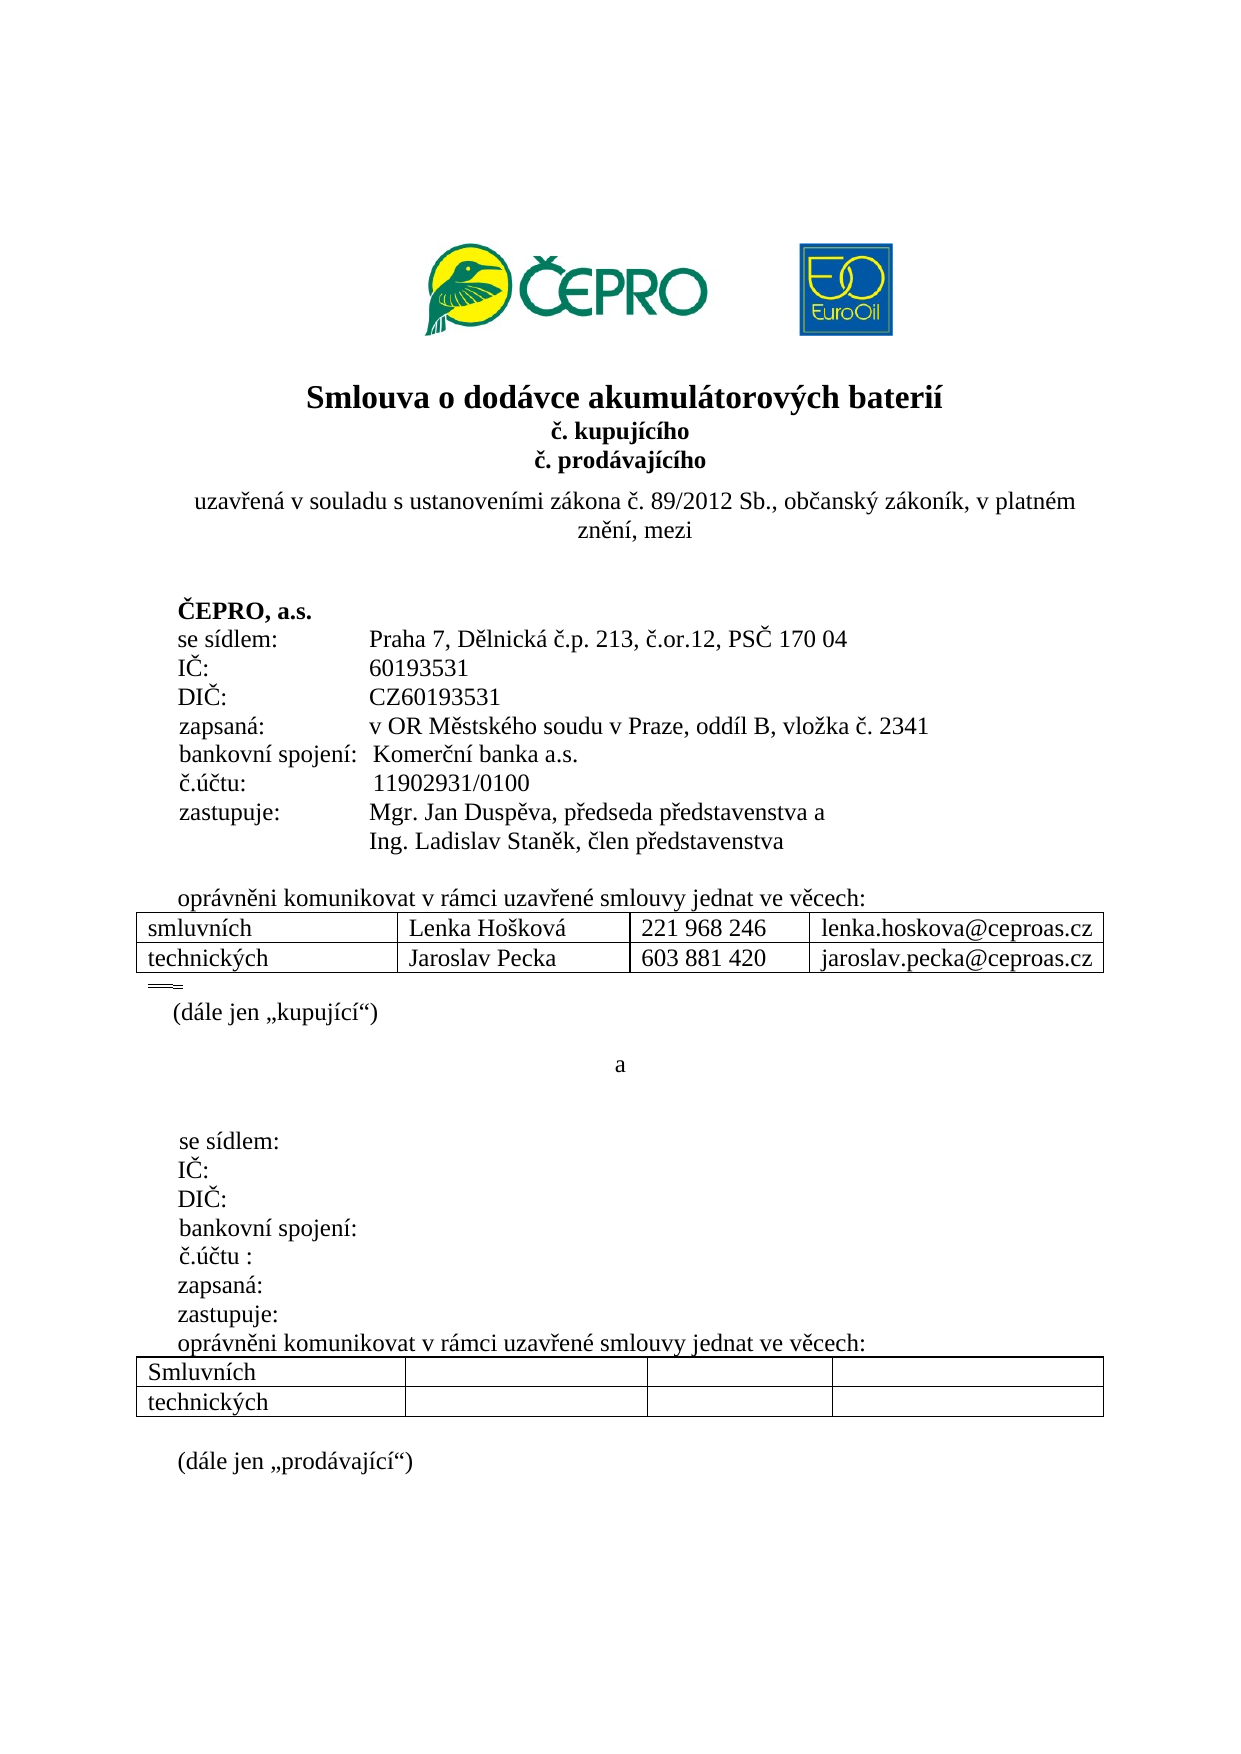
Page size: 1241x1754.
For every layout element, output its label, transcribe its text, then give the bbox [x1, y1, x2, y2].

text ČEPRO, a.s. [148, 596, 1093, 624]
text IČ: 60193531 [177, 653, 1093, 682]
table_header lenka.hoskova@ceproas.cz [810, 913, 1103, 942]
table_cell [406, 1387, 647, 1416]
table_header [648, 1358, 832, 1386]
text bankovní spojení: Komerční banka a.s. [148, 739, 1093, 768]
text č. kupujícího [148, 416, 1093, 445]
text se sídlem: Praha 7, Dělnická č.p. 213, č.or.12, PSČ 170 04 [177, 624, 1093, 653]
table_header Lenka Hošková [398, 913, 629, 942]
text oprávněni komunikovat v rámci uzavřené smlouvy jednat ve věcech: [177, 1328, 1093, 1356]
text DIČ: CZ60193531 [177, 682, 1093, 711]
table_cell [833, 1387, 1103, 1416]
text uzavřená v souladu s ustanoveními zákona č. 89/2012 Sb., občanský zákoník, v platném znění, mezi [177, 486, 1093, 543]
table_header [833, 1358, 1103, 1386]
table_cell technických [137, 943, 397, 972]
text zastupuje: [177, 1299, 1093, 1328]
text a [148, 1049, 1093, 1078]
text DIČ: [148, 1184, 1093, 1213]
table_cell [648, 1387, 832, 1416]
table_header [406, 1358, 647, 1386]
text (dále jen „kupující“) [148, 997, 1093, 1049]
text se sídlem: [148, 1126, 1093, 1155]
table_cell Jaroslav Pecka [398, 943, 629, 972]
text (dále jen „prodávající“) [177, 1417, 1093, 1474]
table_cell technických [137, 1387, 405, 1416]
text oprávněni komunikovat v rámci uzavřené smlouvy jednat ve věcech: [177, 883, 1093, 912]
text č. prodávajícího [148, 445, 1093, 473]
table_header 221 968 246 [631, 913, 809, 942]
table_cell jaroslav.pecka@ceproas.cz [810, 943, 1103, 972]
table_cell 603 881 420 [631, 943, 809, 972]
text zapsaná: [148, 1270, 1093, 1299]
text č.účtu: 11902931/0100 [148, 768, 1093, 797]
table_header Smluvních [137, 1358, 405, 1386]
text č.účtu : [148, 1241, 1093, 1270]
text IČ: [148, 1155, 1093, 1184]
table_header smluvních [137, 913, 397, 942]
text zastupuje: Mgr. Jan Duspěva, předseda představenstva a Ing. Ladislav Staněk, člen představenstva [148, 797, 1093, 854]
text zapsaná: v OR Městského soudu v Praze, oddíl B, vložka č. 2341 [148, 711, 1093, 739]
picture [424, 243, 893, 336]
text Smlouva o dodávce akumulátorových baterií [148, 378, 1093, 416]
text bankovní spojení: [148, 1213, 1093, 1241]
